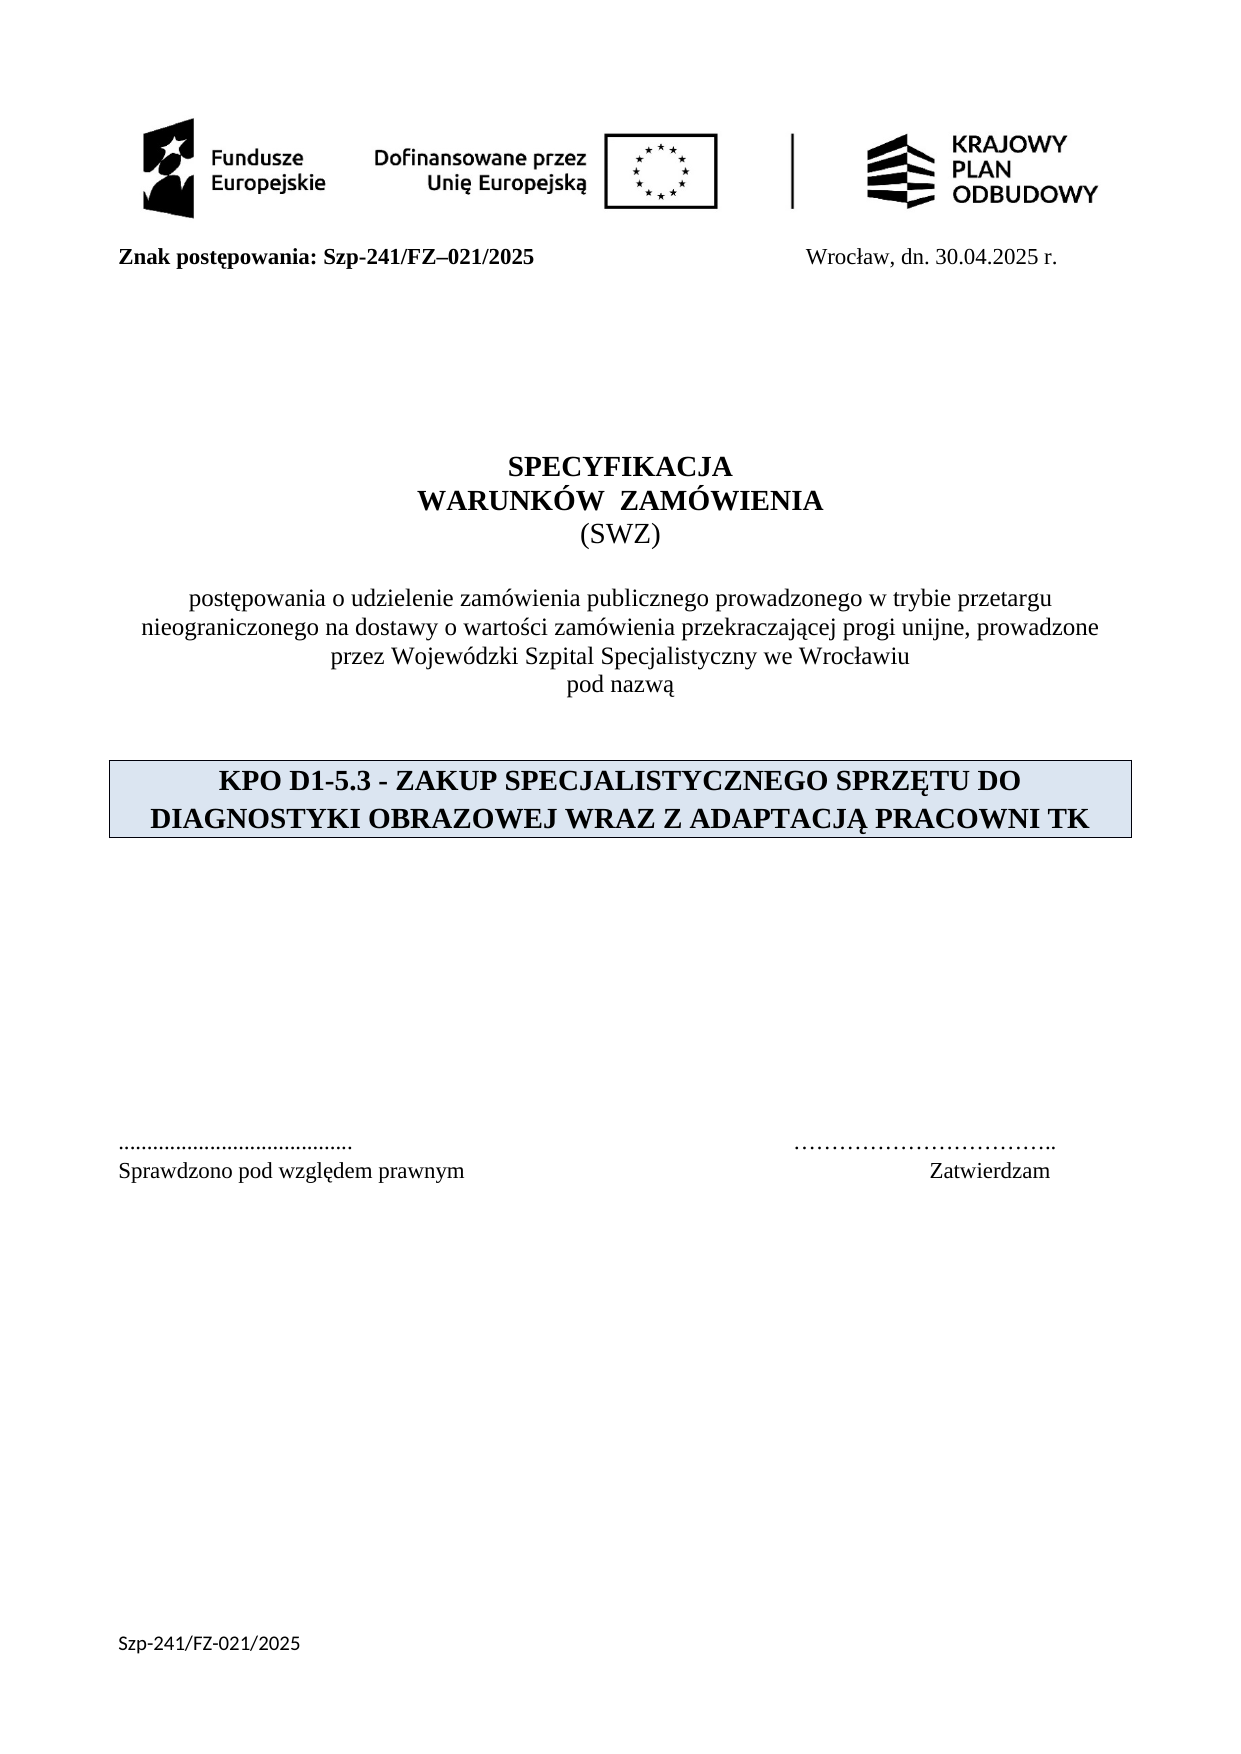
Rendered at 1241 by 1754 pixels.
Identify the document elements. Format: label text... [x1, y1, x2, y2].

text (SWZ) [118, 516, 1122, 550]
text KPO D1-5.3 - ZAKUP SPECJALISTYCZNEGO SPRZĘTU DO DIAGNOSTYKI OBRAZOWEJ WRAZ Z ADAPTACJĄ PRACOWNI TK [110, 761, 1131, 837]
text pod nazwą [118, 669, 1122, 698]
text ......................................... …………………………….. [118, 1128, 1122, 1154]
picture [118, 93, 1123, 243]
text WARUNKÓW ZAMÓWIENIA [118, 483, 1122, 516]
text SPECYFIKACJA [118, 449, 1122, 483]
text Sprawdzono pod względem prawnym Zatwierdzam [118, 1157, 1122, 1183]
text postępowania o udzielenie zamówienia publicznego prowadzonego w trybie przetargu nieograniczonego na dostawy o wartości zamówienia przekraczającej progi unijne, prowadzone przez Wojewódzki Szpital Specjalistyczny we Wrocławiu [118, 583, 1122, 669]
text Znak postępowania: Szp-241/FZ–021/2025 Wrocław, dn. 30.04.2025 r. [118, 243, 1122, 269]
